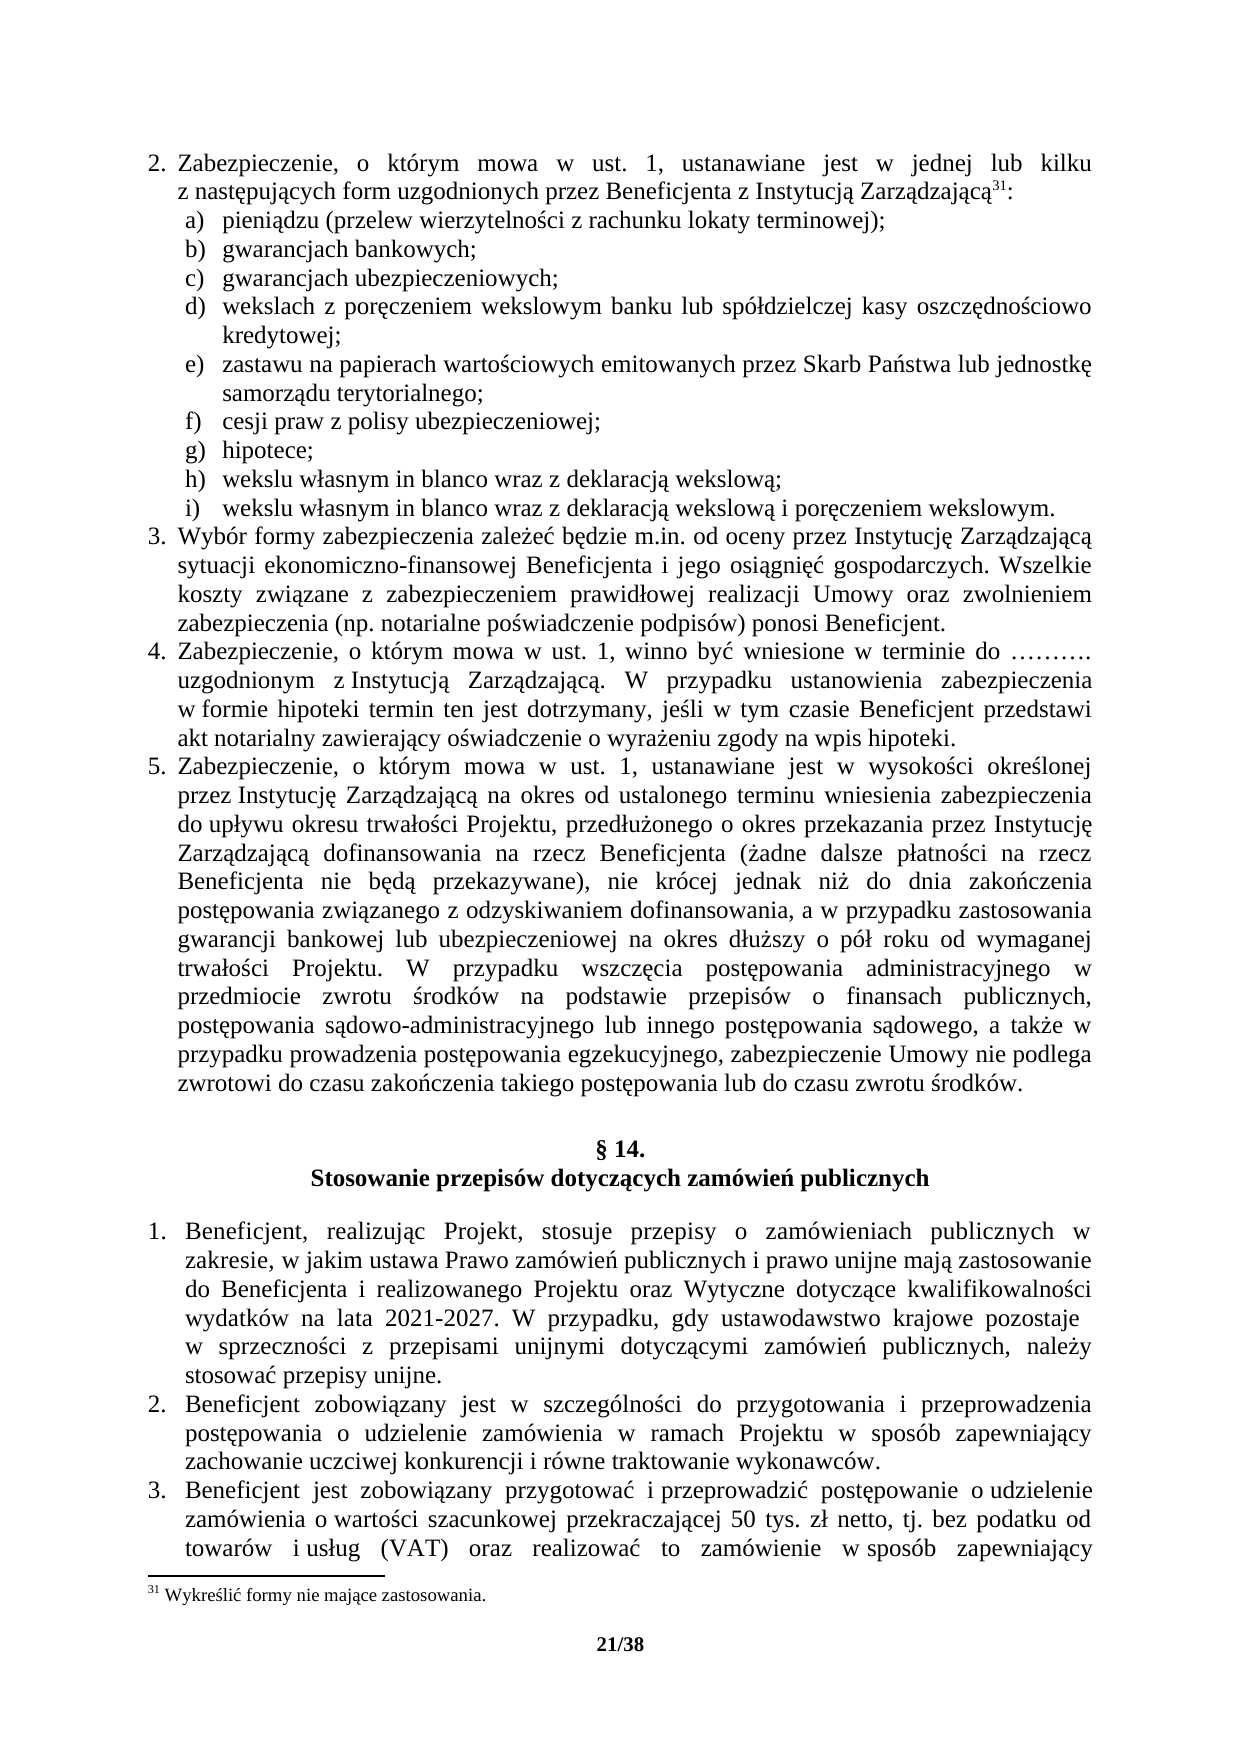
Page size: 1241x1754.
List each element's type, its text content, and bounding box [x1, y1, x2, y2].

list Zabezpieczenie, o którym mowa w ust. 1, winno być wniesione w terminie do ………. uzgodnionym z Instytucją Zarządzającą. W przypadku ustanowienia zabezpieczenia w formie hipoteki termin ten jest dotrzymany, jeśli w tym czasie Beneficjent przedstawi akt notarialny zawierający oświadczenie o wyrażeniu zgody na wpis hipoteki. [148, 636, 1093, 751]
text § 14. Stosowanie przepisów dotyczących zamówień publicznych [148, 1134, 1093, 1191]
list hipotece; [185, 435, 1093, 464]
list wekslu własnym in blanco wraz z deklaracją wekslową; [185, 464, 1093, 493]
list cesji praw z polisy ubezpieczeniowej; [185, 406, 1093, 435]
list zastawu na papierach wartościowych emitowanych przez Skarb Państwa lub jednostkę samorządu terytorialnego; [185, 349, 1093, 406]
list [148, 1475, 1093, 1561]
list Beneficjent zobowiązany jest w szczególności do przygotowania i przeprowadzenia postępowania o udzielenie zamówienia w ramach Projektu w sposób zapewniający zachowanie uczciwej konkurencji i równe traktowanie wykonawców. [148, 1389, 1093, 1475]
list Wybór formy zabezpieczenia zależeć będzie m.in. od oceny przez Instytucję Zarządzającą sytuacji ekonomiczno-finansowej Beneficjenta i jego osiągnięć gospodarczych. Wszelkie koszty związane z zabezpieczeniem prawidłowej realizacji Umowy oraz zwolnieniem zabezpieczenia (np. notarialne poświadczenie podpisów) ponosi Beneficjent. [148, 521, 1093, 636]
list gwarancjach ubezpieczeniowych; [185, 263, 1093, 291]
list Beneficjent, realizując Projekt, stosuje przepisy o zamówieniach publicznych w zakresie, w jakim ustawa Prawo zamówień publicznych i prawo unijne mają zastosowanie do Beneficjenta i realizowanego Projektu oraz Wytyczne dotyczące kwalifikowalności wydatków na lata 2021-2027. W przypadku, gdy ustawodawstwo krajowe pozostaje w sprzeczności z przepisami unijnymi dotyczącymi zamówień publicznych, należy stosować przepisy unijne. [148, 1216, 1093, 1389]
list gwarancjach bankowych; [185, 234, 1093, 263]
list pieniądzu (przelew wierzytelności z rachunku lokaty terminowej); [185, 205, 1093, 234]
list Zabezpieczenie, o którym mowa w ust. 1, ustanawiane jest w jednej lub kilku z następujących form uzgodnionych przez Beneficjenta z Instytucją Zarządzającą: [148, 148, 1093, 205]
list wekslach z poręczeniem wekslowym banku lub spółdzielczej kasy oszczędnościowo kredytowej; [185, 291, 1093, 349]
list Zabezpieczenie, o którym mowa w ust. 1, ustanawiane jest w wysokości określonej przez Instytucję Zarządzającą na okres od ustalonego terminu wniesienia zabezpieczenia do upływu okresu trwałości Projektu, przedłużonego o okres przekazania przez Instytucję Zarządzającą dofinansowania na rzecz Beneficjenta (żadne dalsze płatności na rzecz Beneficjenta nie będą przekazywane), nie krócej jednak niż do dnia zakończenia postępowania związanego z odzyskiwaniem dofinansowania, a w przypadku zastosowania gwarancji bankowej lub ubezpieczeniowej na okres dłuższy o pół roku od wymaganej trwałości Projektu. W przypadku wszczęcia postępowania administracyjnego w przedmiocie zwrotu środków na podstawie przepisów o finansach publicznych, postępowania sądowo-administracyjnego lub innego postępowania sądowego, a także w przypadku prowadzenia postępowania egzekucyjnego, zabezpieczenie Umowy nie podlega zwrotowi do czasu zakończenia takiego postępowania lub do czasu zwrotu środków. [148, 751, 1093, 1096]
list wekslu własnym in blanco wraz z deklaracją wekslową i poręczeniem wekslowym. [185, 493, 1093, 521]
